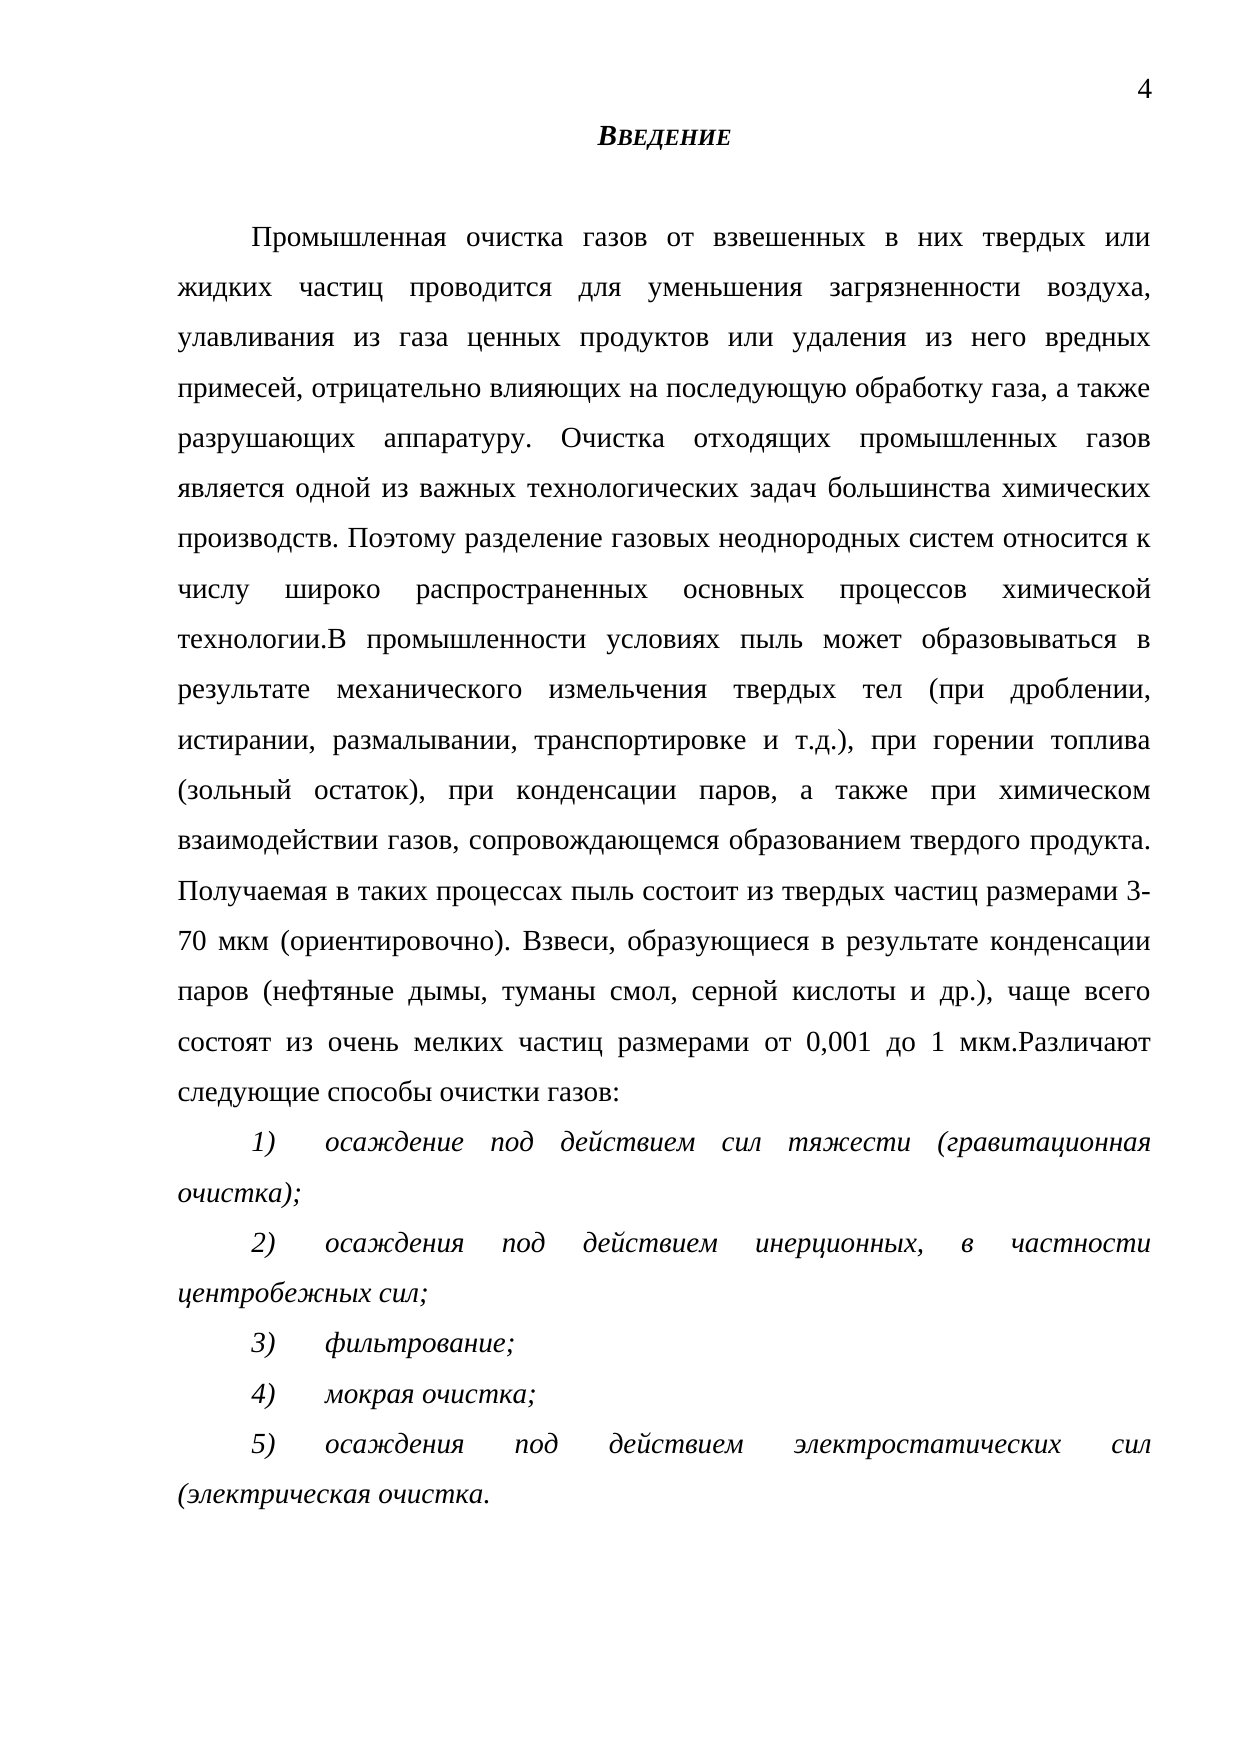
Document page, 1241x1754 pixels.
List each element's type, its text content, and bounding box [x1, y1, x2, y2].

subtitle Введение [177, 118, 1152, 152]
list фильтрование; [177, 1326, 1152, 1359]
list осаждения под действием инерционных, в частности центробежных сил; [177, 1225, 1152, 1309]
list осаждение под действием сил тяжести (гравитационная очистка); [177, 1124, 1152, 1208]
text Промышленная очистка газов от взвешенных в них твердых или жидких частиц проводится для уменьшения загрязненности воздуха, улавливания из газа ценных продуктов или удаления из него вредных примесей, отрицательно влияющих на последующую обработку газа, а также разрушающих аппаратуру. Очистка отходящих промышленных газов является одной из важных технологических задач большинства химических производств. Поэтому разделение газовых неоднородных систем относится к числу широко распространенных основных процессов химической технологии.В промышленности условиях пыль может образовываться в результате механического измельчения твердых тел (при дроблении, истирании, размалывании, транспортировке и т.д.), при горении топлива (зольный остаток), при конденсации паров, а также при химическом взаимодействии газов, сопровождающемся образованием твердого продукта. Получаемая в таких процессах пыль состоит из твердых частиц размерами 3-70 мкм (ориентировочно). Взвеси, образующиеся в результате конденсации паров (нефтяные дымы, туманы смол, серной кислоты и др.), чаще всего состоят из очень мелких частиц размерами от 0,001 до 1 мкм.Различают следующие способы очистки газов: [177, 219, 1152, 1108]
list осаждения под действием электростатических сил (электрическая очистка. [177, 1426, 1152, 1510]
list мокрая очистка; [177, 1376, 1152, 1409]
